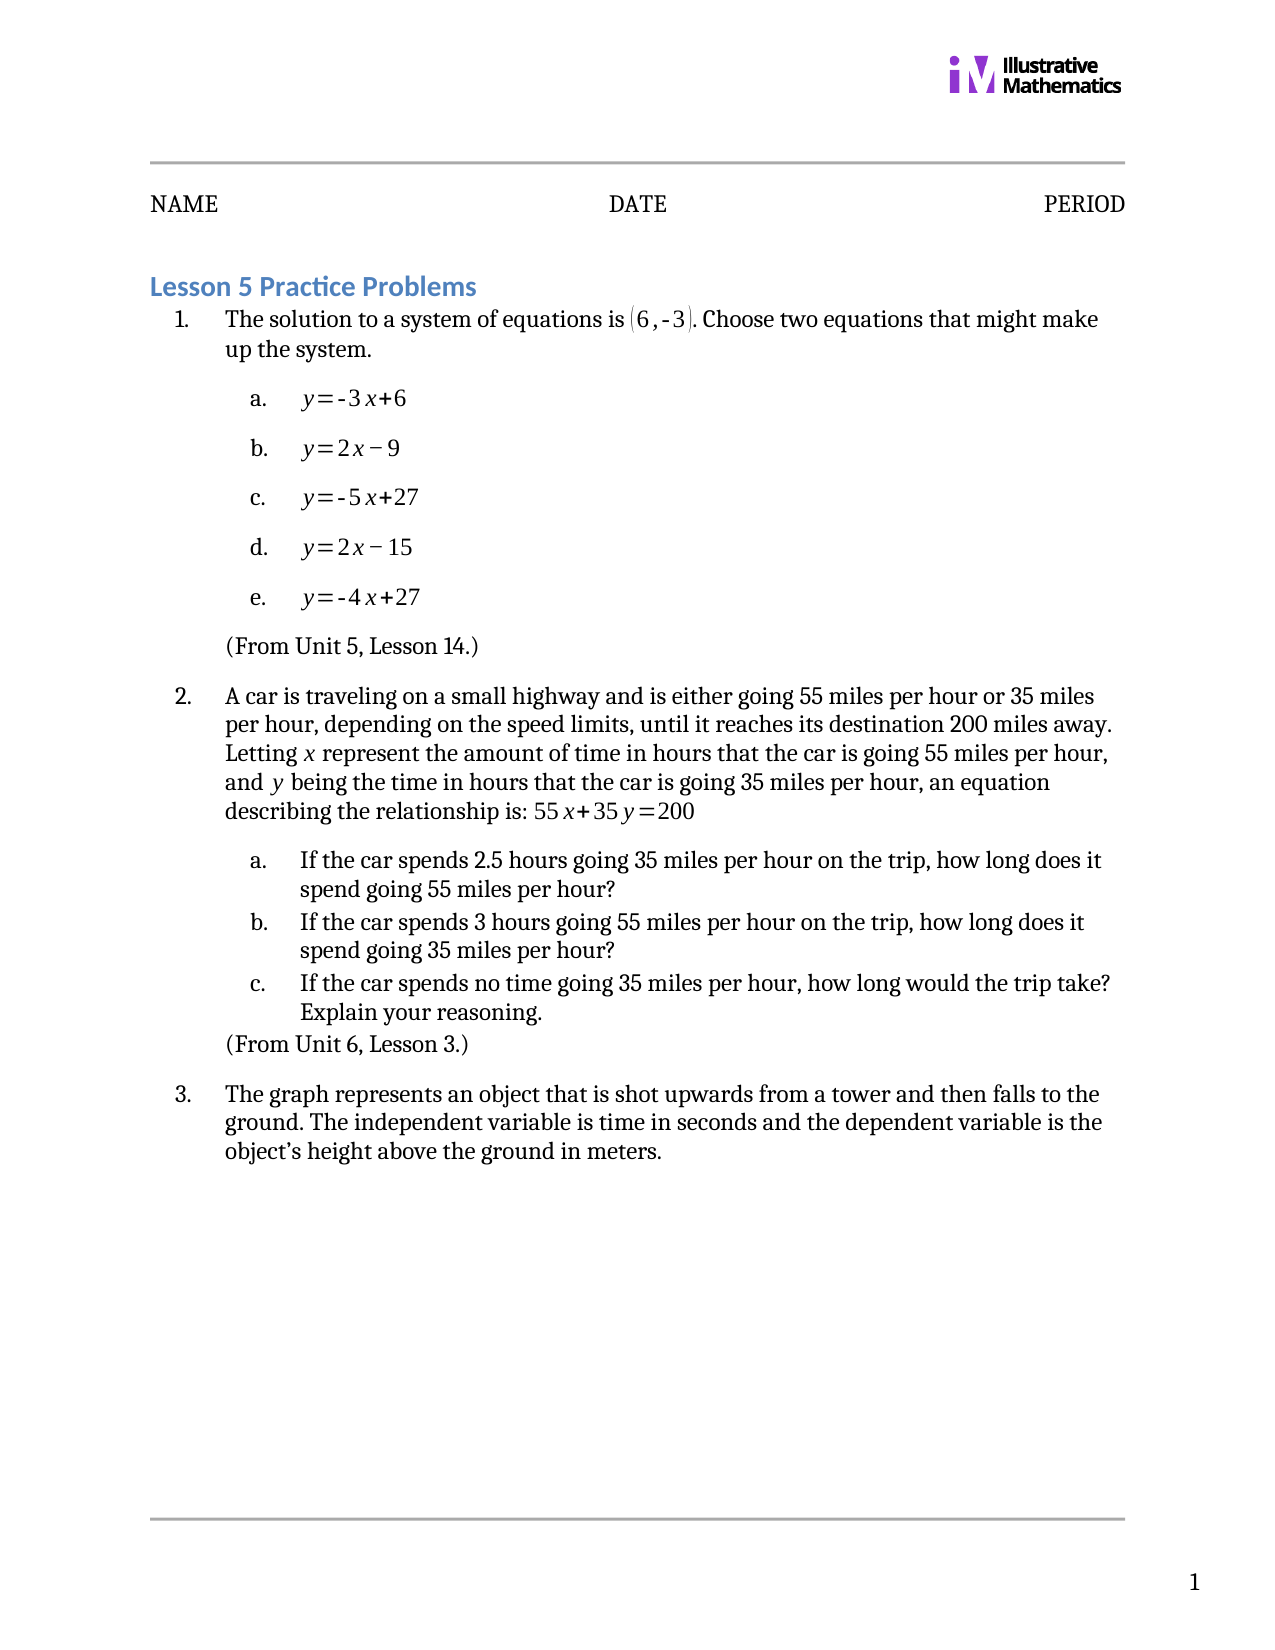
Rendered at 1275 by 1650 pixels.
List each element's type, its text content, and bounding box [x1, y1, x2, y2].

subtitle Lesson 5 Practice Problems [150, 268, 1125, 304]
list (From Unit 5, Lesson 14.) [175, 632, 1125, 661]
picture [949, 55, 1121, 93]
list If the car spends 2.5 hours going 35 miles per hour on the trip, how long does it spend going 55 miles per hour? [250, 846, 1125, 904]
list A car is traveling on a small highway and is either going 55 miles per hour or 35 miles per hour, depending on the speed limits, until it reaches its destination 200 miles away. Letting represent the amount of time in hours that the car is going 55 miles per hour, and being the time in hours that the car is going 35 miles per hour, an equation describing the relationship is: [175, 682, 1125, 825]
list If the car spends no time going 35 miles per hour, how long would the trip take? Explain your reasoning. [250, 969, 1125, 1026]
list (From Unit 6, Lesson 3.) [175, 1030, 1125, 1059]
list The solution to a system of equations is . Choose two equations that might make up the system. [175, 304, 1125, 363]
list If the car spends 3 hours going 55 miles per hour on the trip, how long does it spend going 35 miles per hour? [250, 907, 1125, 965]
list The graph represents an object that is shot upwards from a tower and then falls to the ground. The independent variable is time in seconds and the dependent variable is the object’s height above the ground in meters. [175, 1079, 1125, 1166]
